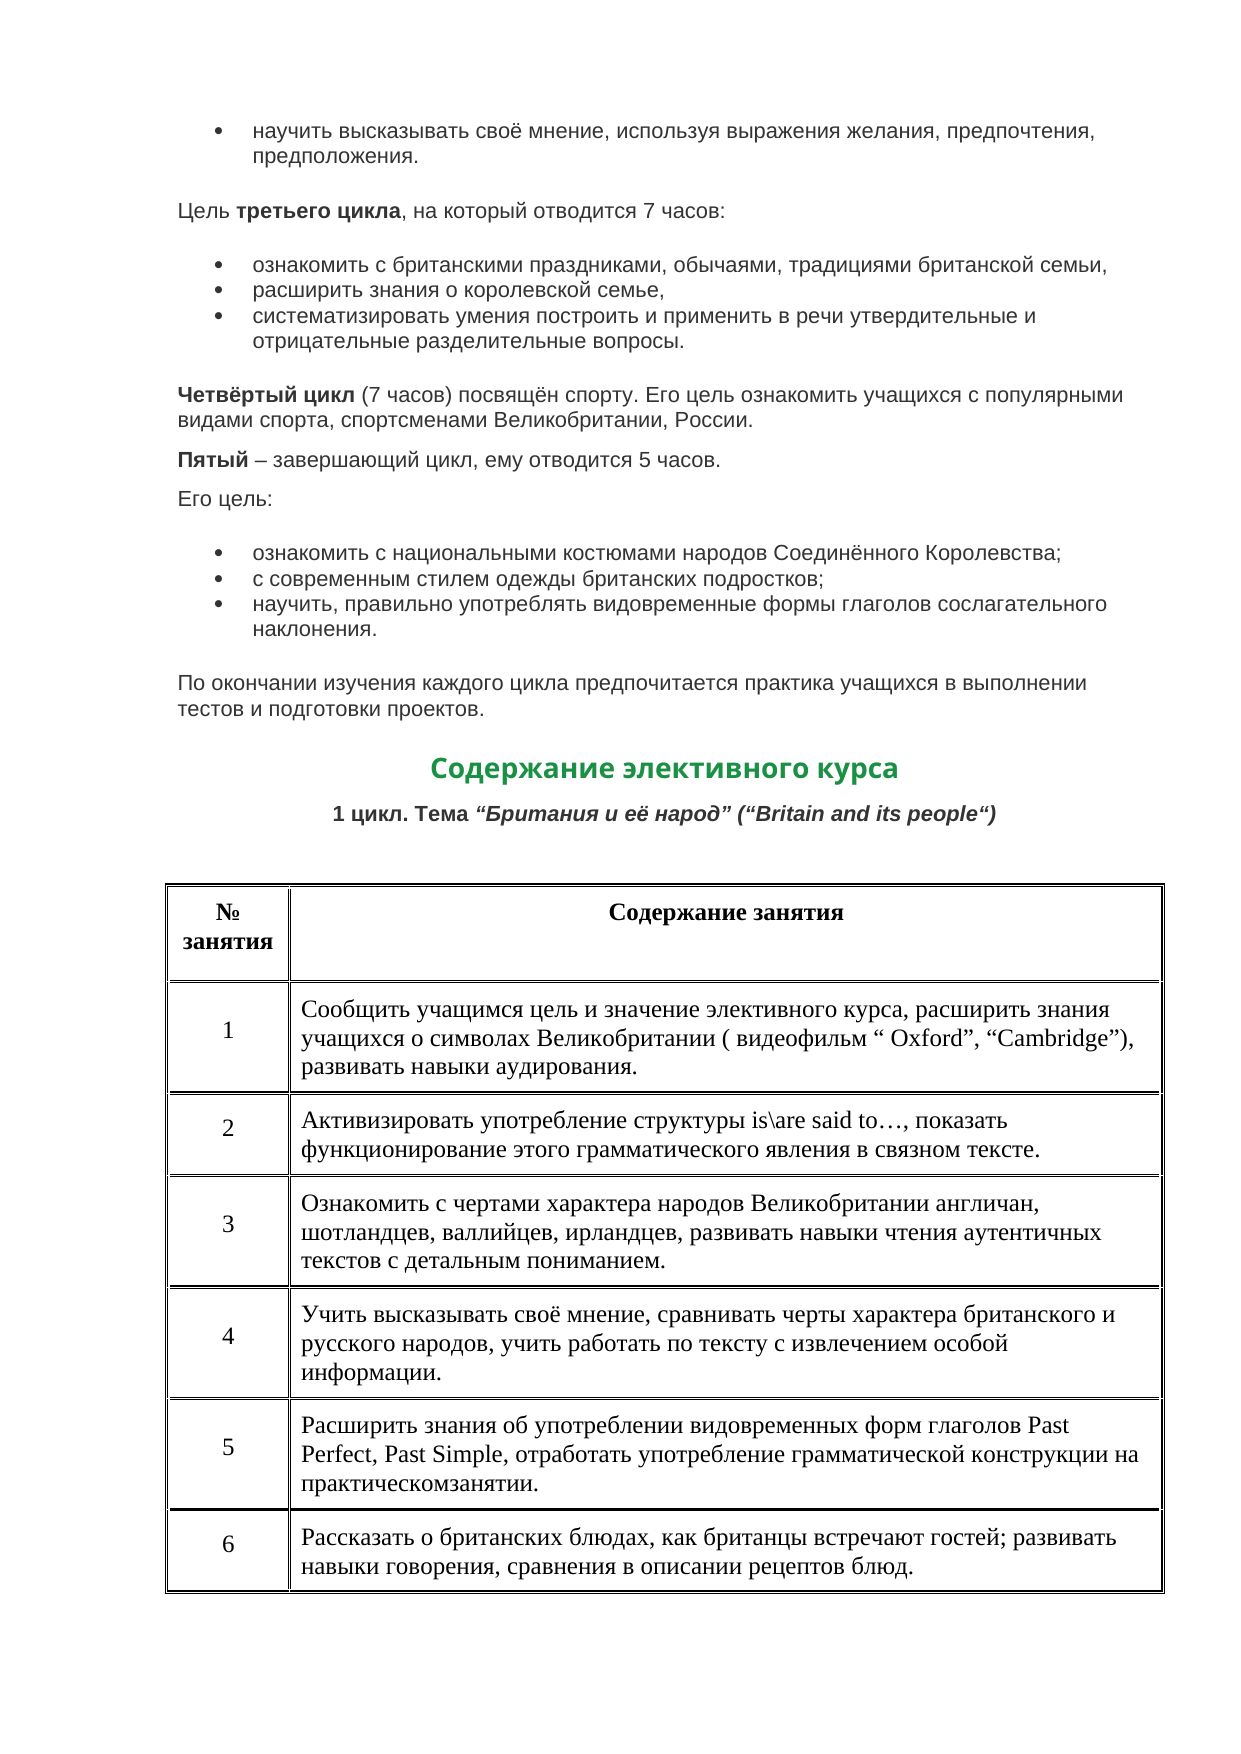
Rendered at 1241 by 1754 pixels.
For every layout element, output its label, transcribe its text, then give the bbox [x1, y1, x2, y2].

table_cell Расширить знания об употреблении видовременных форм глаголов Past Perfect, Past Simple, отработать употребление грамматической конструкции на практическомзанятии. [291, 1396, 1162, 1508]
table_cell Активизировать употребление структуры is\are said to…, показать функционирование этого грамматического явления в связном тексте. [291, 1091, 1162, 1174]
table_cell Учить высказывать своё мнение, сравнивать черты характера британского и русского народов, учить работать по тексту с извлечением особой информации. [291, 1285, 1162, 1396]
list расширить знания о королевской семье, [215, 277, 1152, 302]
text По окончании изучения каждого цикла предпочитается практика учащихся в выполнении тестов и подготовки проектов. [177, 670, 1152, 721]
text Его цель: [177, 486, 1152, 511]
table_header № занятия [168, 887, 290, 980]
list ознакомить с национальными костюмами народов Соединённого Королевства; [215, 540, 1152, 565]
table_cell 4 [168, 1285, 288, 1396]
text 1 цикл. Тема “Британия и её народ” (“Britain and its people“) [177, 801, 1152, 826]
table_cell Ознакомить с чертами характера народов Великобритании англичан, шотландцев, валлийцев, ирландцев, развивать навыки чтения аутентичных текстов с детальным пониманием. [290, 1174, 1163, 1285]
table_cell 6 [166, 1508, 290, 1590]
list научить высказывать своё мнение, используя выражения желания, предпочтения, предположения. [215, 118, 1152, 168]
table_cell Сообщить учащимся цель и значение элективного курса, расширить знания учащихся о символах Великобритании ( видеофильм “ Oxford”, “Cambridge”), развивать навыки аудирования. [290, 980, 1163, 1091]
table_cell 1 [166, 980, 290, 1091]
text Пятый – завершающий цикл, ему отводится 5 часов. [177, 447, 1152, 472]
table_cell 3 [166, 1174, 290, 1285]
table_cell 5 [168, 1396, 288, 1508]
table_header Содержание занятия [290, 887, 1161, 980]
list научить, правильно употреблять видовременные формы глаголов сослагательного наклонения. [215, 591, 1152, 641]
list с современным стилем одежды британских подростков; [215, 565, 1152, 591]
list систематизировать умения построить и применить в речи утвердительные и отрицательные разделительные вопросы. [215, 302, 1152, 353]
table_cell Рассказать о британских блюдах, как британцы встречают гостей; развивать навыки говорения, сравнения в описании рецептов блюд. [290, 1508, 1163, 1590]
text Цель третьего цикла, на который отводится 7 часов: [177, 198, 1152, 223]
table_cell 2 [168, 1091, 288, 1174]
text Четвёртый цикл (7 часов) посвящён спорту. Его цель ознакомить учащихся с популярными видами спорта, спортсменами Великобритании, России. [177, 382, 1152, 432]
list ознакомить с британскими праздниками, обычаями, традициями британской семьи, [215, 252, 1152, 277]
text Содержание элективного курса [177, 749, 1152, 787]
